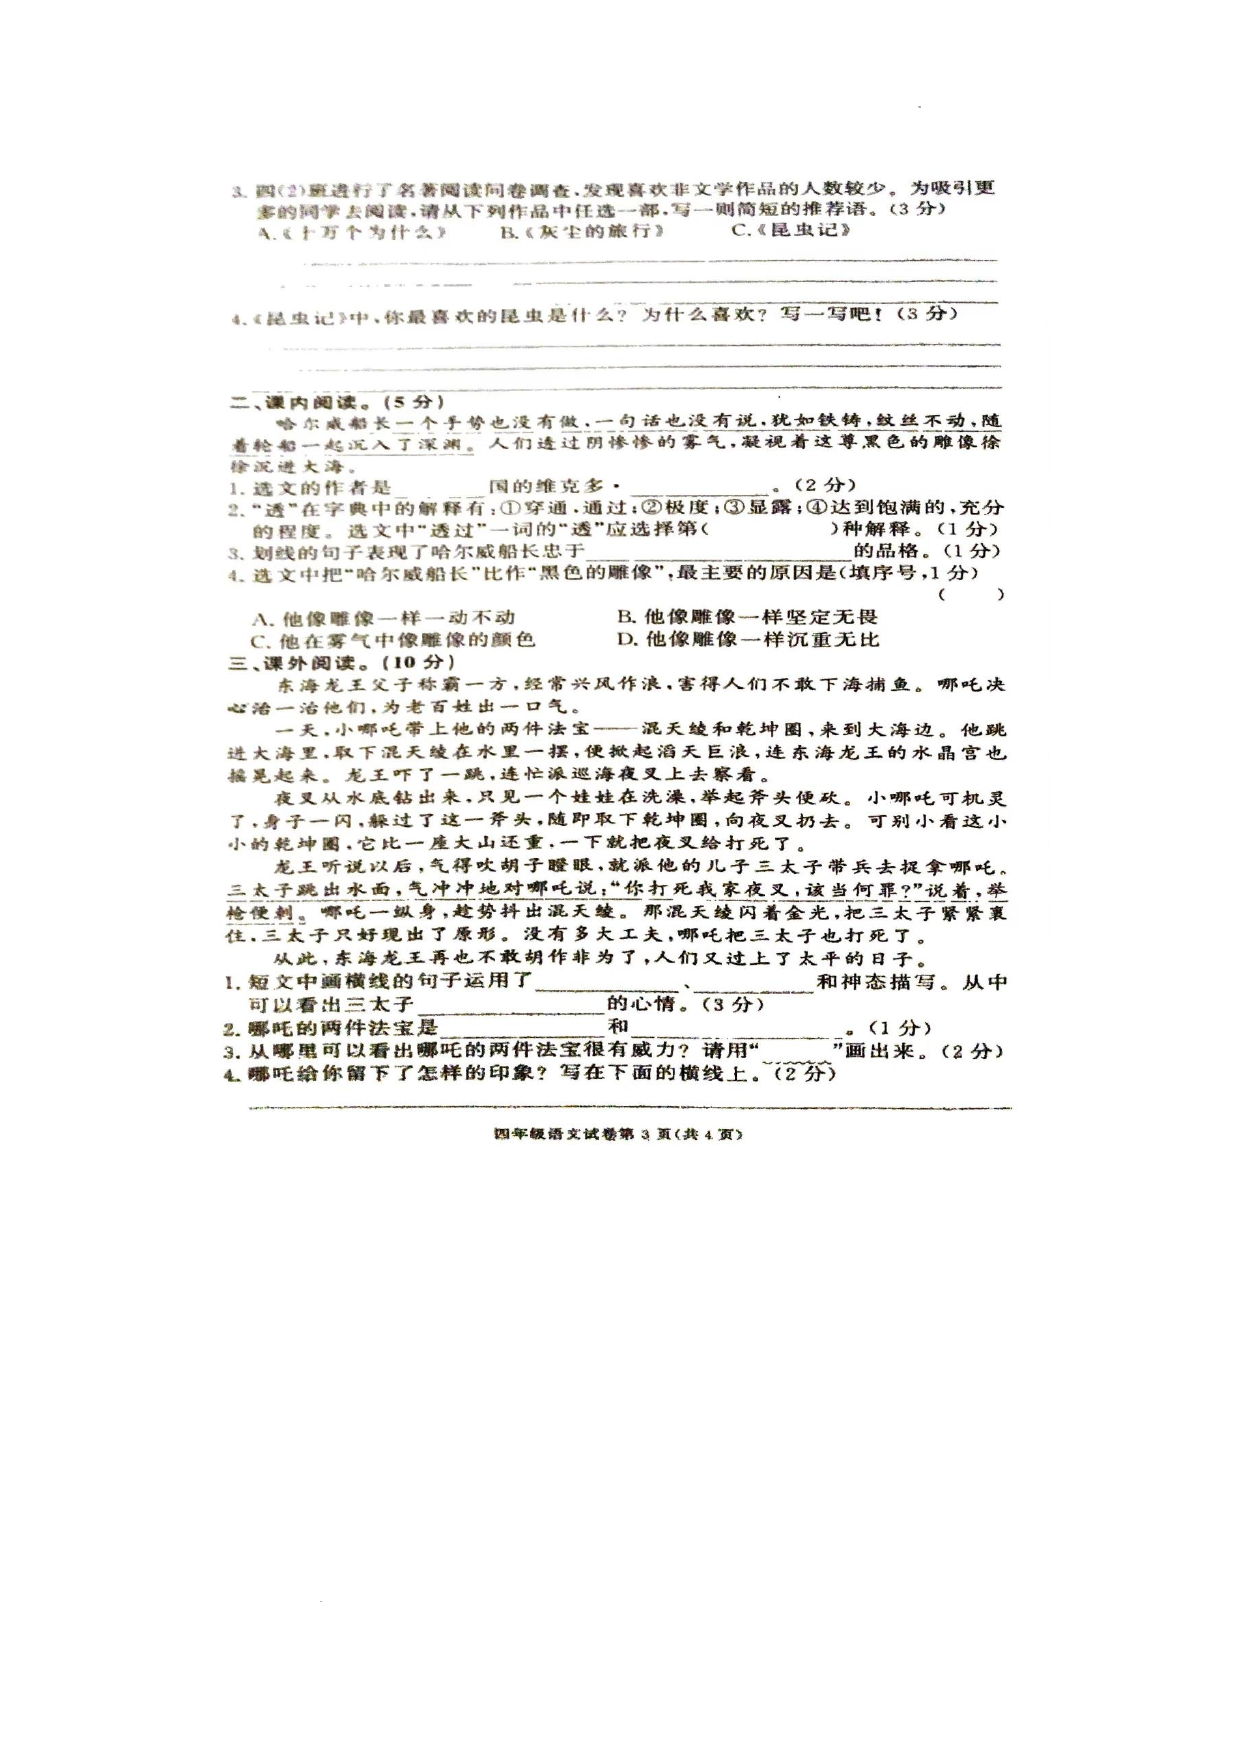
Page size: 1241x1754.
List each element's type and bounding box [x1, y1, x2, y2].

picture [187, 162, 1050, 1172]
